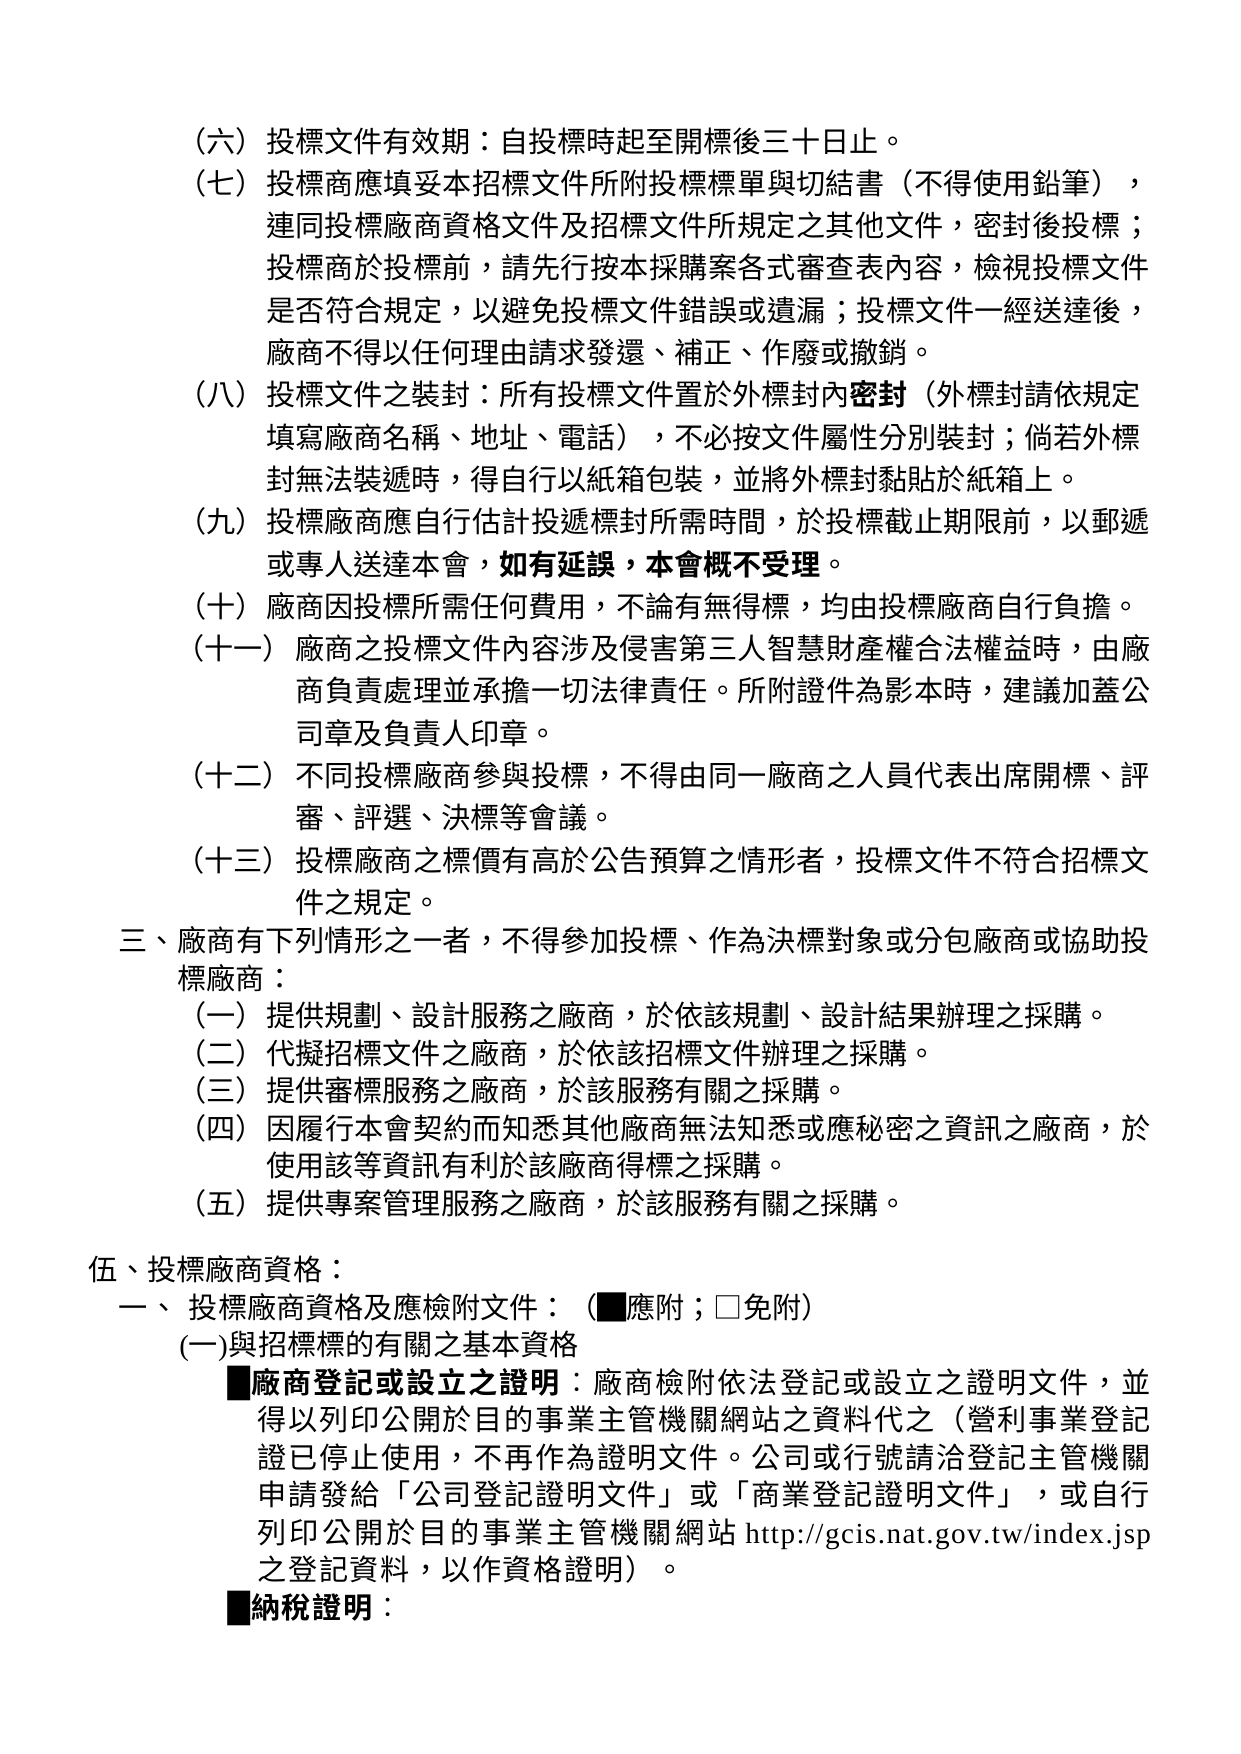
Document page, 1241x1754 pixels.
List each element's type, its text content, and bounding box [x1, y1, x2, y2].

list 因履行本會契約而知悉其他廠商無法知悉或應秘密之資訊之廠商，於使用該等資訊有利於該廠商得標之採購。 [177, 1109, 1152, 1184]
list 廠商因投標所需任何費用，不論有無得標，均由投標廠商自行負擔。 [177, 583, 1152, 626]
text █納稅證明︰ [227, 1588, 1152, 1626]
text █廠商登記或設立之證明︰廠商檢附依法登記或設立之證明文件，並得以列印公開於目的事業主管機關網站之資料代之（營利事業登記證已停止使用，不再作為證明文件。公司或行號請洽登記主管機關申請發給「公司登記證明文件」或「商業登記證明文件」，或自行列印公開於目的事業主管機關網站http://gcis.nat.gov.tw/index.jsp之登記資料，以作資格證明）。 [227, 1363, 1152, 1588]
list 提供審標服務之廠商，於該服務有關之採購。 [177, 1072, 1152, 1109]
list 投標廠商資格及應檢附文件：（█應附；□免附） [118, 1288, 1152, 1326]
list 投標文件之裝封：所有投標文件置於外標封內密封（外標封請依規定填寫廠商名稱、地址、電話），不必按文件屬性分別裝封；倘若外標封無法裝遞時，得自行以紙箱包裝，並將外標封黏貼於紙箱上。 [177, 372, 1152, 499]
list 提供規劃、設計服務之廠商，於依該規劃、設計結果辦理之採購。 [177, 997, 1152, 1034]
list 投標廠商之標價有高於公告預算之情形者，投標文件不符合招標文件之規定。 [175, 837, 1152, 922]
list 與招標標的有關之基本資格 [179, 1326, 1152, 1363]
text 伍、投標廠商資格： [89, 1251, 1152, 1288]
list 廠商有下列情形之一者，不得參加投標、作為決標對象或分包廠商或協助投標廠商： [118, 922, 1152, 997]
list 廠商之投標文件內容涉及侵害第三人智慧財產權合法權益時，由廠商負責處理並承擔一切法律責任。所附證件為影本時，建議加蓋公司章及負責人印章。 [175, 626, 1152, 752]
list 投標商應填妥本招標文件所附投標標單與切結書（不得使用鉛筆），連同投標廠商資格文件及招標文件所規定之其他文件，密封後投標；投標商於投標前，請先行按本採購案各式審查表內容，檢視投標文件是否符合規定，以避免投標文件錯誤或遺漏；投標文件一經送達後，廠商不得以任何理由請求發還、補正、作廢或撤銷。 [177, 160, 1152, 372]
list 代擬招標文件之廠商，於依該招標文件辦理之採購。 [177, 1034, 1152, 1072]
list 投標廠商應自行估計投遞標封所需時間，於投標截止期限前，以郵遞或專人送達本會，如有延誤，本會概不受理。 [177, 499, 1152, 583]
list 投標文件有效期：自投標時起至開標後三十日止。 [177, 118, 1152, 160]
list 不同投標廠商參與投標，不得由同一廠商之人員代表出席開標、評審、評選、決標等會議。 [175, 752, 1152, 837]
list 提供專案管理服務之廠商，於該服務有關之採購。 [177, 1184, 1152, 1222]
